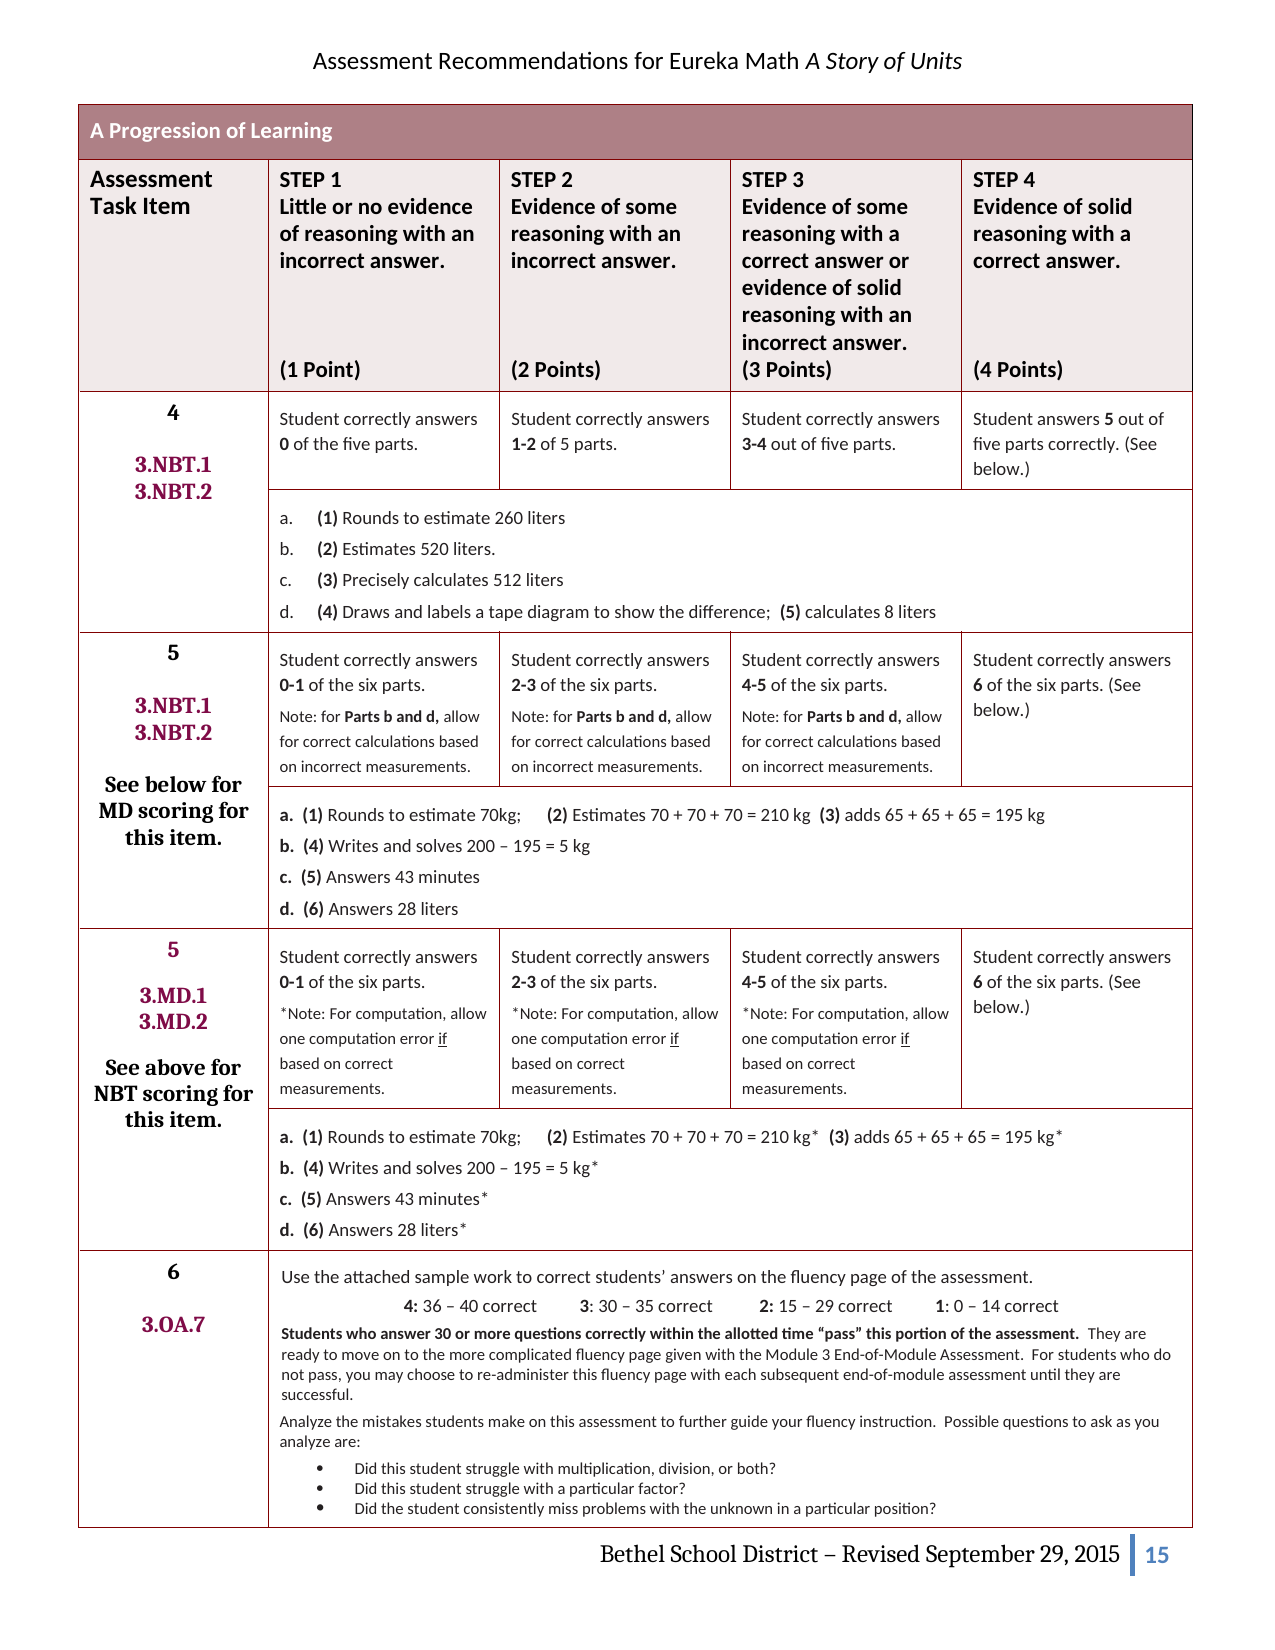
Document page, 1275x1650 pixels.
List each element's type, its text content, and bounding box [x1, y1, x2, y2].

table_cell Student correctly answers 2-3 of the six parts. *Note: For computation, allow one computation error if based on correct measurements. [500, 929, 730, 1108]
table_cell Student correctly answers 6 of the six parts. (See below.) [962, 633, 1192, 786]
table_cell Student correctly answers 0-1 of the six parts. *Note: For computation, allow one computation error if based on correct measurements. [269, 929, 499, 1108]
table_cell Student correctly answers 2-3 of the six parts. Note: for Parts b and d, allow for correct calculations based on incorrect measurements. [500, 633, 730, 786]
table_header A Progression of Learning [79, 105, 1192, 159]
table_cell a. (1) Rounds to estimate 70kg; (2) Estimates 70 + 70 + 70 = 210 kg (3) adds 65 + 65 + 65 = 195 kg b. (4) Writes and solves 200 – 195 = 5 kg c. (5) Answers 43 minutes d. (6) Answers 28 liters [269, 787, 1192, 928]
table_cell STEP 1 Little or no evidence of reasoning with an incorrect answer. (1 Point) [269, 160, 499, 391]
table_cell Assessment Task Item [79, 160, 268, 391]
table_cell (1) Rounds to estimate 260 liters (2) Estimates 520 liters. (3) Precisely calculates 512 liters (4) Draws and labels a tape diagram to show the difference; (5) calculates 8 liters [269, 490, 1192, 631]
table_cell 6 3.OA.7 [79, 1251, 268, 1527]
table_cell STEP 4 Evidence of solid reasoning with a correct answer. (4 Points) [962, 160, 1192, 391]
table_cell Student correctly answers 0 of the five parts. [269, 392, 499, 489]
table_cell a. (1) Rounds to estimate 70kg; (2) Estimates 70 + 70 + 70 = 210 kg* (3) adds 65 + 65 + 65 = 195 kg* b. (4) Writes and solves 200 – 195 = 5 kg* c. (5) Answers 43 minutes* d. (6) Answers 28 liters* [269, 1109, 1192, 1250]
table_cell Student correctly answers 4-5 of the six parts. *Note: For computation, allow one computation error if based on correct measurements. [731, 929, 961, 1108]
table_cell 5 3.NBT.1 3.NBT.2 See below for MD scoring for this item. [79, 633, 268, 928]
table_cell Student correctly answers 4-5 of the six parts. Note: for Parts b and d, allow for correct calculations based on incorrect measurements. [731, 633, 961, 786]
table_cell Student correctly answers 0-1 of the six parts. Note: for Parts b and d, allow for correct calculations based on incorrect measurements. [269, 633, 499, 786]
table_cell Student correctly answers 3-4 out of five parts. [731, 392, 961, 489]
table_cell 4 3.NBT.1 3.NBT.2 [79, 392, 268, 631]
table_cell Student correctly answers 1-2 of 5 parts. [500, 392, 730, 489]
table_cell STEP 2 Evidence of some reasoning with an incorrect answer. (2 Points) [500, 160, 730, 391]
table_cell 5 3.MD.1 3.MD.2 See above for NBT scoring for this item. [79, 929, 268, 1250]
table_cell Use the attached sample work to correct students’ answers on the fluency page of the assessment. 4: 36 – 40 correct 3: 30 – 35 correct 2: 15 – 29 correct 1: 0 – 14 correct Students who answer 30 or more questions correctly within the allotted time “pass” this portion of the assessment. They are ready to move on to the more complicated fluency page given with the Module 3 End-of-Module Assessment. For students who do not pass, you may choose to re-administer this fluency page with each subsequent end-of-module assessment until they are successful. Analyze the mistakes students make on this assessment to further guide your fluency instruction. Possible questions to ask as you analyze are: Did this student struggle with multiplication, division, or both? Did this student struggle with a particular factor? Did the student consistently miss problems with the unknown in a particular position? [269, 1251, 1192, 1527]
table_cell Student correctly answers 6 of the six parts. (See below.) [962, 929, 1192, 1108]
table_cell Student answers 5 out of five parts correctly. (See below.) [962, 392, 1192, 489]
table_cell STEP 3 Evidence of some reasoning with a correct answer or evidence of solid reasoning with an incorrect answer. (3 Points) [731, 160, 961, 391]
